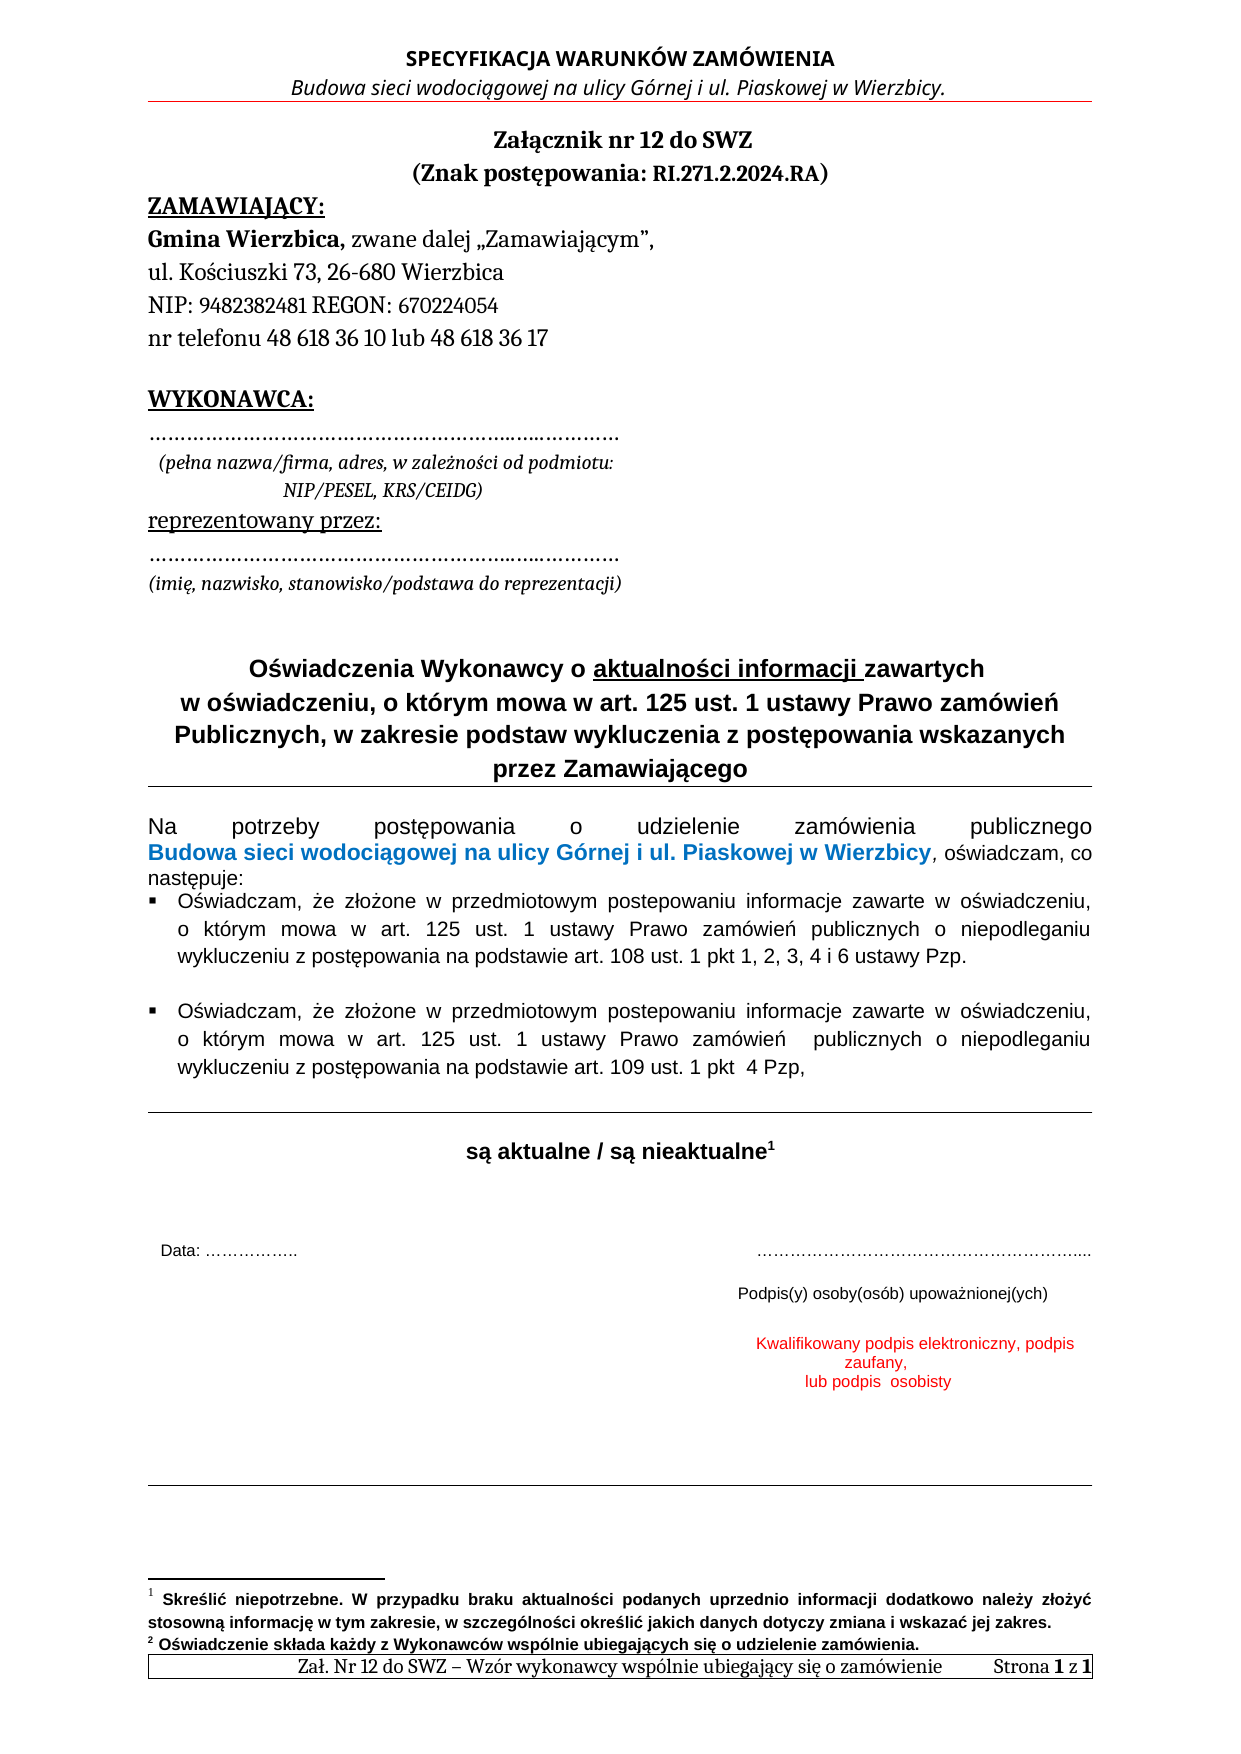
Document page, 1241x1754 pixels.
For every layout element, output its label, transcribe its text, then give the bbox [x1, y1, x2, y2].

text reprezentowany przez: [148, 506, 1092, 535]
text Kwalifikowany podpis elektroniczny, podpis zaufany, lub podpis osobisty [664, 1334, 1092, 1391]
text NIP: 9482382481 REGON: 670224054 [148, 291, 1092, 320]
list Oświadczam, że złożone w przedmiotowym postepowaniu informacje zawarte w oświadczeniu, o którym mowa w art. 125 ust. 1 ustawy Prawo zamówień publicznych o niepodleganiu wykluczeniu z postępowania na podstawie art. 108 ust. 1 pkt 1, 2, 3, 4 i 6 ustawy Pzp. [148, 889, 1092, 968]
text (imię, nazwisko, stanowisko/podstawa do reprezentacji) [148, 572, 1092, 596]
text Na potrzeby postępowania o udzielenie zamówienia publicznego Budowa sieci wodociągowej na ulicy Górnej i ul. Piaskowej w Wierzbicy, oświadczam, co następuje: [148, 813, 1092, 889]
text (pełna nazwa/firma, adres, w zależności od podmiotu: NIP/PESEL, KRS/CEIDG) [148, 451, 621, 502]
text ZAMAWIAJĄCY: [148, 192, 1092, 221]
text …………………………………………………..…..………… [148, 418, 650, 447]
text WYKONAWCA: [148, 385, 1092, 414]
text Data: …………….. ………………………………………………….... [148, 1240, 1092, 1259]
text są aktualne / są nieaktualne [148, 1138, 1092, 1164]
text ul. Kościuszki 73, 26-680 Wierzbica [148, 258, 1092, 287]
text Oświadczenia Wykonawcy o aktualności informacji zawartych w oświadczeniu, o którym mowa w art. 125 ust. 1 ustawy Prawo zamówień Publicznych, w zakresie podstaw wykluczenia z postępowania wskazanych przez Zamawiającego [148, 654, 1092, 786]
text Gmina Wierzbica, zwane dalej „Zamawiającym”, [148, 225, 1092, 254]
text (Znak postępowania: RI.271.2.2024.RA) [148, 159, 1092, 188]
text …………………………………………………..…..………… [148, 539, 650, 568]
list Oświadczam, że złożone w przedmiotowym postepowaniu informacje zawarte w oświadczeniu, o którym mowa w art. 125 ust. 1 ustawy Prawo zamówień publicznych o niepodleganiu wykluczeniu z postępowania na podstawie art. 109 ust. 1 pkt 4 Pzp, [148, 999, 1092, 1078]
text Załącznik nr 12 do SWZ [148, 126, 1092, 155]
text nr telefonu 48 618 36 10 lub 48 618 36 17 [148, 324, 1092, 353]
text Podpis(y) osoby(osób) upoważnionej(ych) [664, 1284, 1092, 1334]
